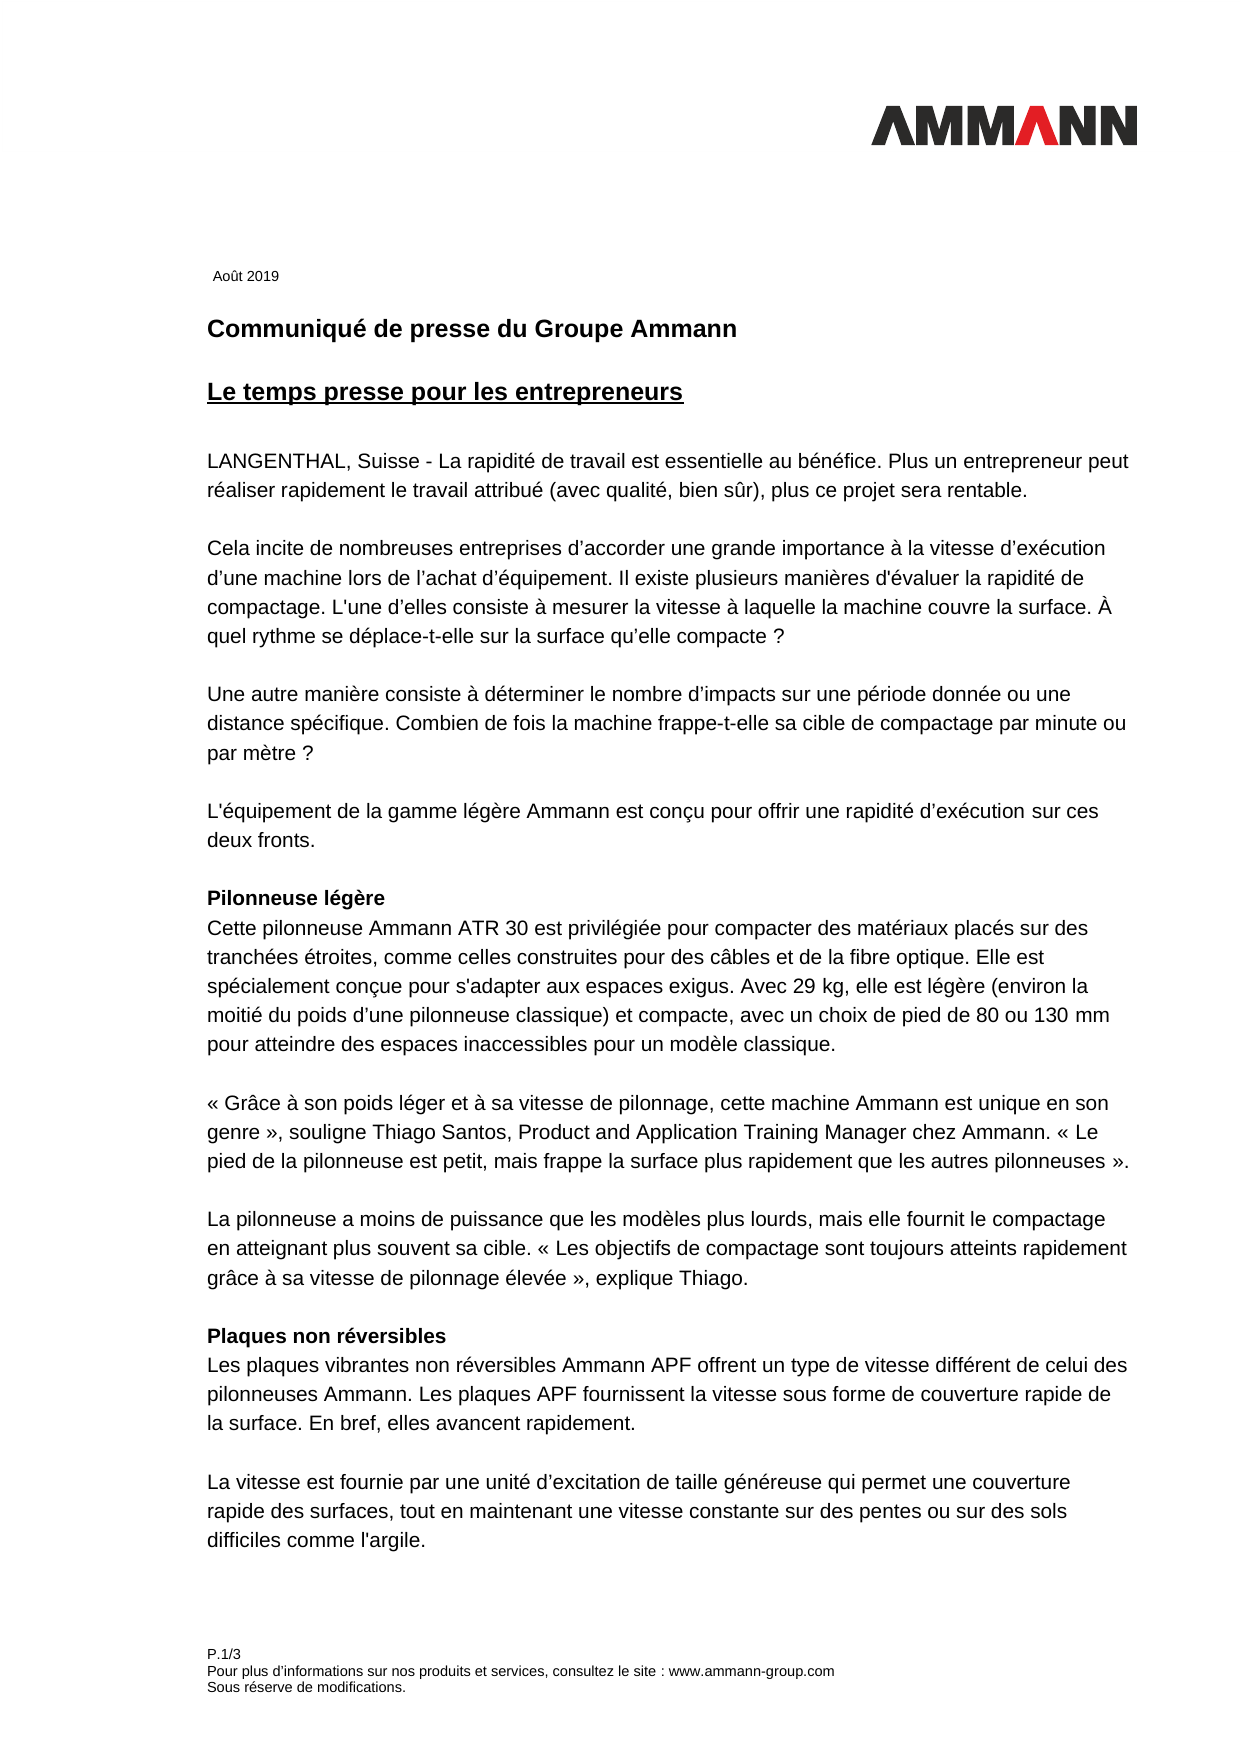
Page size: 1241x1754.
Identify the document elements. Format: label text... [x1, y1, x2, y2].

text « Grâce à son poids léger et à sa vitesse de pilonnage, cette machine Ammann est unique en son genre », souligne Thiago Santos, Product and Application Training Manager chez Ammann. « Le pied de la pilonneuse est petit, mais frappe la surface plus rapidement que les autres pilonneuses ». [207, 1085, 1134, 1173]
text Le temps presse pour les entrepreneurs [207, 377, 1134, 406]
text LANGENTHAL, Suisse - La rapidité de travail est essentielle au bénéfice. Plus un entrepreneur peut réaliser rapidement le travail attribué (avec qualité, bien sûr), plus ce projet sera rentable. [207, 443, 1134, 502]
text Les plaques vibrantes non réversibles Ammann APF offrent un type de vitesse différent de celui des pilonneuses Ammann. Les plaques APF fournissent la vitesse sous forme de couverture rapide de la surface. En bref, elles avancent rapidement. [207, 1348, 1134, 1435]
text Plaques non réversibles [207, 1318, 1134, 1348]
text La pilonneuse a moins de puissance que les modèles plus lourds, mais elle fournit le compactage en atteignant plus souvent sa cible. « Les objectifs de compactage sont toujours atteints rapidement grâce à sa vitesse de pilonnage élevée », explique Thiago. [207, 1202, 1134, 1289]
text Cela incite de nombreuses entreprises d’accorder une grande importance à la vitesse d’exécution d’une machine lors de l’achat d’équipement. Il existe plusieurs manières d'évaluer la rapidité de compactage. L'une d’elles consiste à mesurer la vitesse à laquelle la machine couvre la surface. À quel rythme se déplace-t-elle sur la surface qu’elle compacte ? [207, 531, 1134, 648]
text Cette pilonneuse Ammann ATR 30 est privilégiée pour compacter des matériaux placés sur des tranchées étroites, comme celles construites pour des câbles et de la fibre optique. Elle est spécialement conçue pour s'adapter aux espaces exigus. Avec 29 kg, elle est légère (environ la moitié du poids d’une pilonneuse classique) et compacte, avec un choix de pied de 80 ou 130 mm pour atteindre des espaces inaccessibles pour un modèle classique. [207, 910, 1134, 1056]
text La vitesse est fournie par une unité d’excitation de taille généreuse qui permet une couverture rapide des surfaces, tout en maintenant une vitesse constante sur des pentes ou sur des sols difficiles comme l'argile. [207, 1464, 1134, 1552]
text Pilonneuse légère [207, 881, 1134, 910]
text L'équipement de la gamme légère Ammann est conçu pour offrir une rapidité d’exécution sur ces deux fronts. [207, 793, 1134, 852]
text Une autre manière consiste à déterminer le nombre d’impacts sur une période donnée ou une distance spécifique. Combien de fois la machine frappe-t-elle sa cible de compactage par minute ou par mètre ? [207, 677, 1134, 764]
text Communiqué de presse du Groupe Ammann [207, 314, 1134, 343]
table_header Août 2019 [59, 266, 1146, 314]
